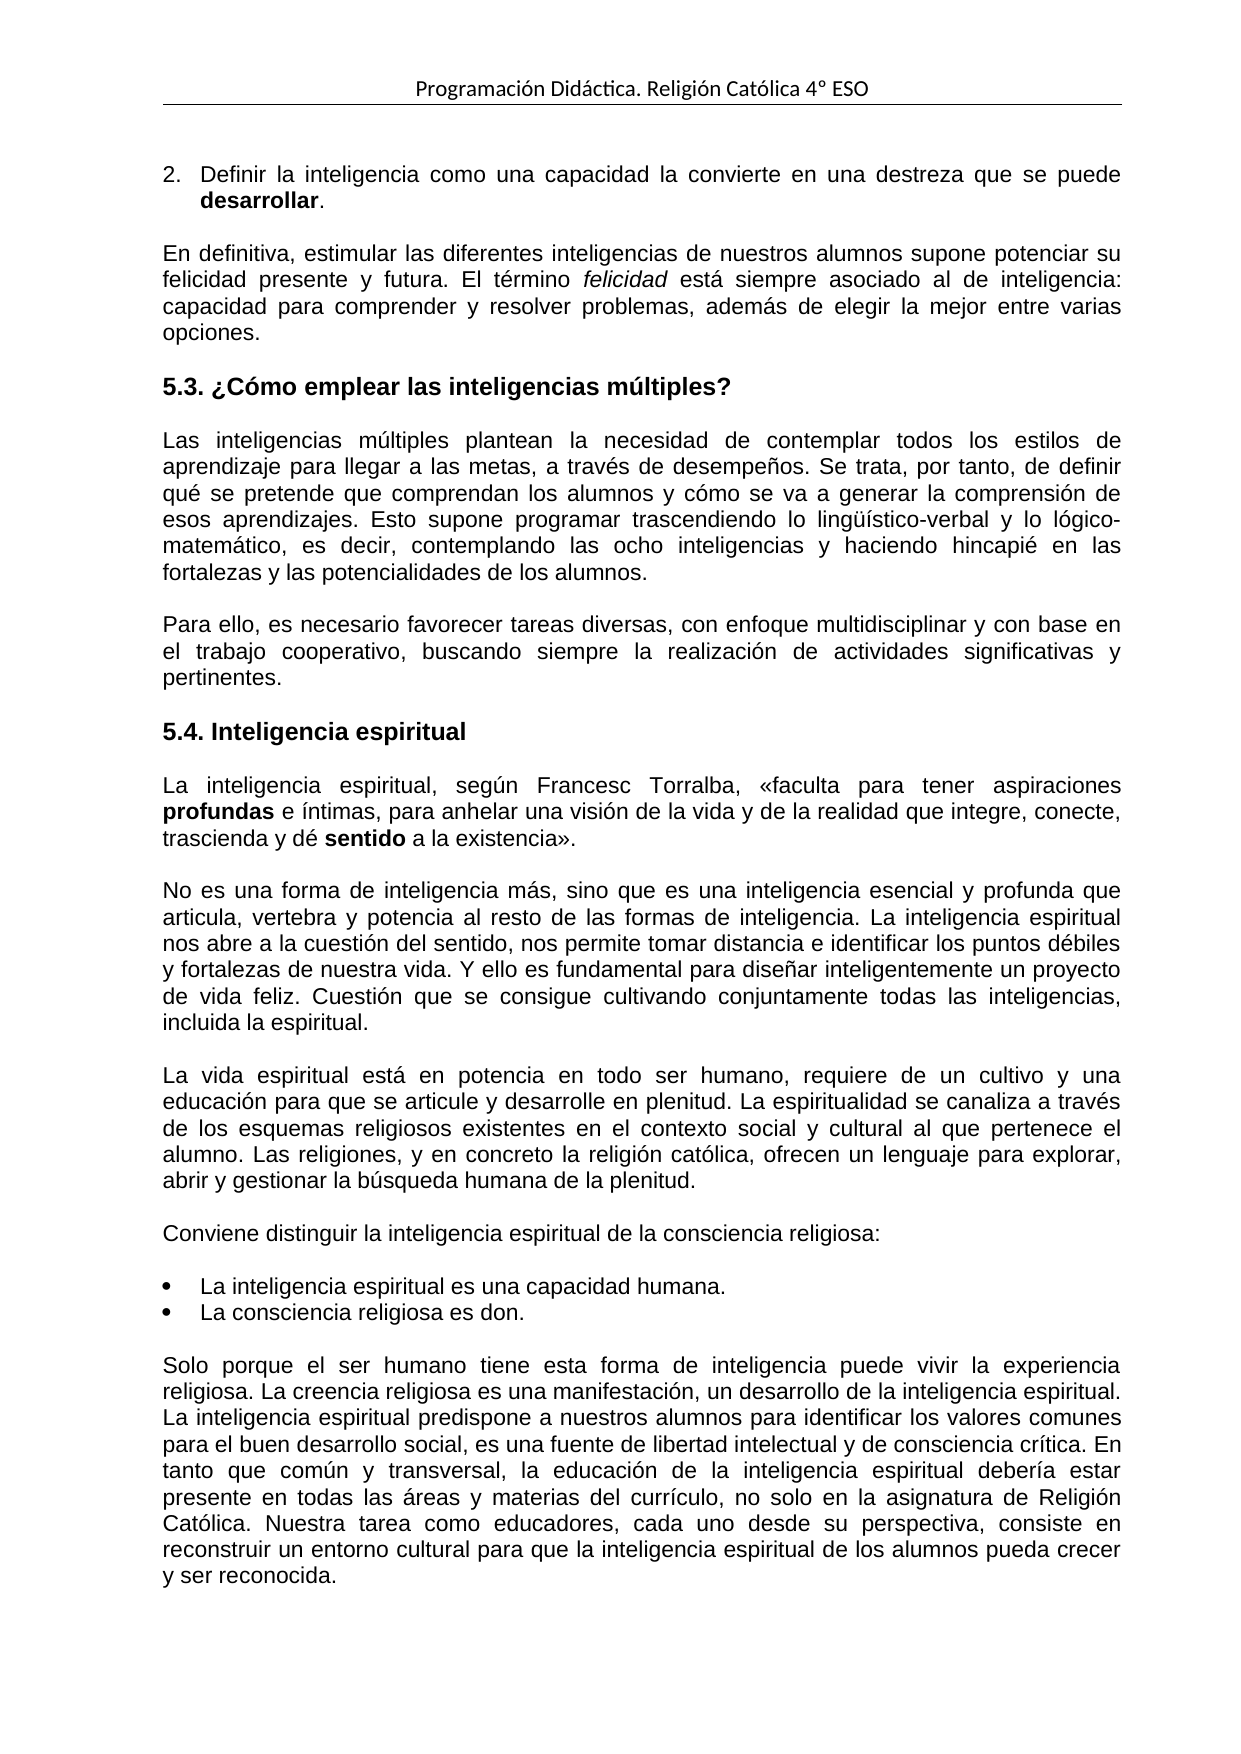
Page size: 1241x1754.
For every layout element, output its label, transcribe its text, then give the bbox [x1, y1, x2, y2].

text En definitiva, estimular las diferentes inteligencias de nuestros alumnos supone potenciar su felicidad presente y futura. El término felicidad está siempre asociado al de inteligencia: capacidad para comprender y resolver problemas, además de elegir la mejor entre varias opciones. [162, 240, 1122, 345]
list Definir la inteligencia como una capacidad la convierte en una destreza que se puede desarrollar. [162, 161, 1122, 214]
list La consciencia religiosa es don. [162, 1299, 1122, 1325]
text Conviene distinguir la inteligencia espiritual de la consciencia religiosa: [162, 1220, 1122, 1246]
list La inteligencia espiritual es una capacidad humana. [162, 1273, 1122, 1299]
text 5.4. Inteligencia espiritual [162, 717, 1122, 746]
text La inteligencia espiritual, según Francesc Torralba, «faculta para tener aspiraciones profundas e íntimas, para anhelar una visión de la vida y de la realidad que integre, conecte, trascienda y dé sentido a la existencia». [162, 772, 1122, 851]
text Solo porque el ser humano tiene esta forma de inteligencia puede vivir la experiencia religiosa. La creencia religiosa es una manifestación, un desarrollo de la inteligencia espiritual. La inteligencia espiritual predispone a nuestros alumnos para identificar los valores comunes para el buen desarrollo social, es una fuente de libertad intelectual y de consciencia crítica. En tanto que común y transversal, la educación de la inteligencia espiritual debería estar presente en todas las áreas y materias del currículo, no solo en la asignatura de Religión Católica. Nuestra tarea como educadores, cada uno desde su perspectiva, consiste en reconstruir un entorno cultural para que la inteligencia espiritual de los alumnos pueda crecer y ser reconocida. [162, 1352, 1122, 1589]
text La vida espiritual está en potencia en todo ser humano, requiere de un cultivo y una educación para que se articule y desarrolle en plenitud. La espiritualidad se canaliza a través de los esquemas religiosos existentes en el contexto social y cultural al que pertenece el alumno. Las religiones, y en concreto la religión católica, ofrecen un lenguaje para explorar, abrir y gestionar la búsqueda humana de la plenitud. [162, 1062, 1122, 1193]
text 5.3. ¿Cómo emplear las inteligencias múltiples? [162, 372, 1122, 401]
text Para ello, es necesario favorecer tareas diversas, con enfoque multidisciplinar y con base en el trabajo cooperativo, buscando siempre la realización de actividades significativas y pertinentes. [162, 611, 1122, 690]
text Las inteligencias múltiples plantean la necesidad de contemplar todos los estilos de aprendizaje para llegar a las metas, a través de desempeños. Se trata, por tanto, de definir qué se pretende que comprendan los alumnos y cómo se va a generar la comprensión de esos aprendizajes. Esto supone programar trascendiendo lo lingüístico-verbal y lo lógico-matemático, es decir, contemplando las ocho inteligencias y haciendo hincapié en las fortalezas y las potencialidades de los alumnos. [162, 427, 1122, 585]
text No es una forma de inteligencia más, sino que es una inteligencia esencial y profunda que articula, vertebra y potencia al resto de las formas de inteligencia. La inteligencia espiritual nos abre a la cuestión del sentido, nos permite tomar distancia e identificar los puntos débiles y fortalezas de nuestra vida. Y ello es fundamental para diseñar inteligentemente un proyecto de vida feliz. Cuestión que se consigue cultivando conjuntamente todas las inteligencias, incluida la espiritual. [162, 877, 1122, 1035]
